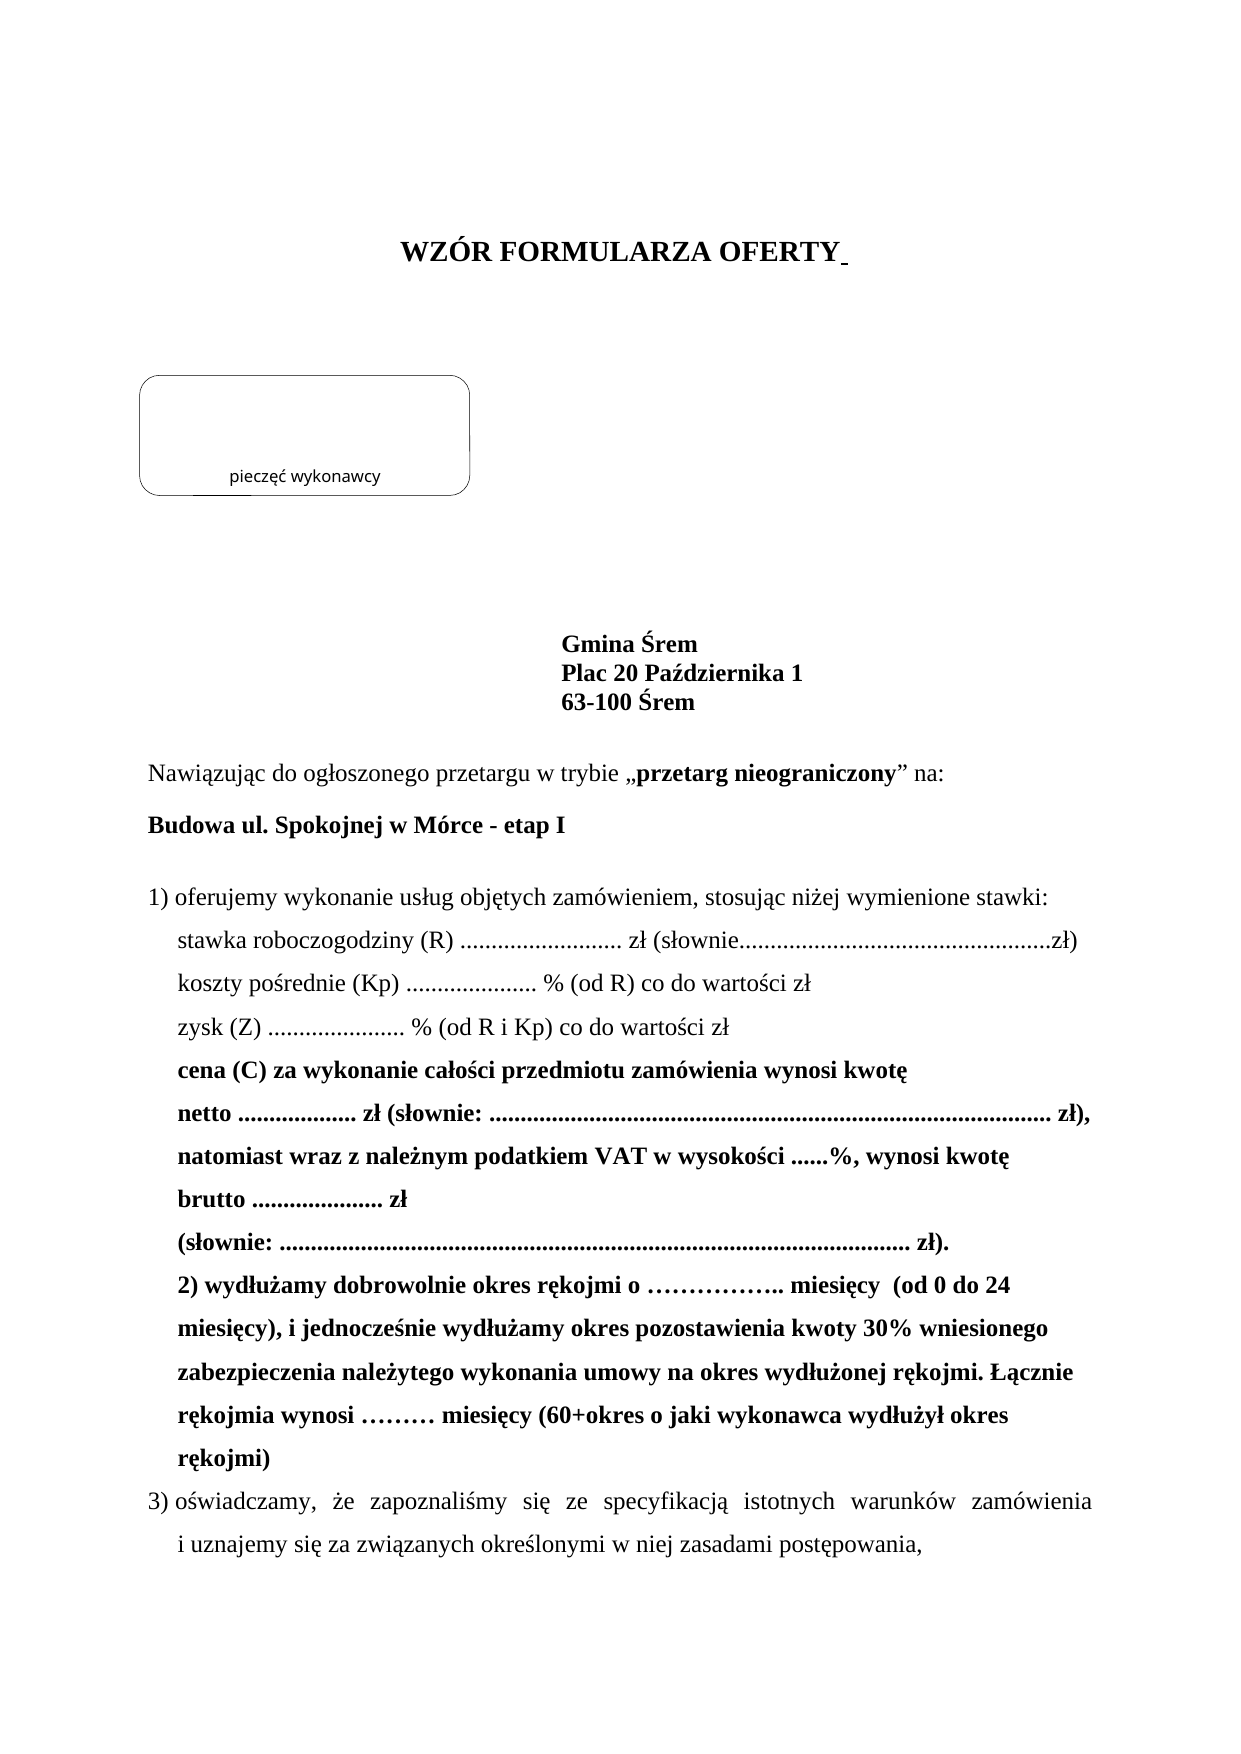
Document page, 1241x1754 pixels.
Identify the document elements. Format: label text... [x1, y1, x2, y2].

text koszty pośrednie (Kp) ..................... % (od R) co do wartości zł [177, 968, 1093, 997]
text Plac 20 Października 1 [561, 658, 1093, 687]
text WZÓR FORMULARZA OFERTY [148, 234, 1093, 267]
text Gmina Śrem [148, 629, 1093, 658]
text cena (C) za wykonanie całości przedmiotu zamówienia wynosi kwotę netto ................... zł (słownie: .......................................................................................... zł), natomiast wraz z należnym podatkiem VAT w wysokości ......%, wynosi kwotę brutto ..................... zł (słownie: ..................................................................................................... zł). [177, 1055, 1093, 1256]
text 1) oferujemy wykonanie usług objętych zamówieniem, stosując niżej wymienione stawki: [148, 882, 1093, 911]
text 3) oświadczamy, że zapoznaliśmy się ze specyfikacją istotnych warunków zamówienia i uznajemy się za związanych określonymi w niej zasadami postępowania, [148, 1486, 1093, 1558]
text Nawiązując do ogłoszonego przetargu w trybie „przetarg nieograniczony” na: [148, 758, 1093, 787]
text stawka roboczogodziny (R) .......................... zł (słownie..................................................zł) [177, 925, 1093, 954]
text Budowa ul. Spokojnej w Mórce - etap I [148, 802, 1093, 839]
text 63-100 Śrem [148, 687, 1093, 715]
text 2) wydłużamy dobrowolnie okres rękojmi o …………….. miesięcy (od 0 do 24 miesięcy), i jednocześnie wydłużamy okres pozostawienia kwoty 30% wniesionego zabezpieczenia należytego wykonania umowy na okres wydłużonej rękojmi. Łącznie rękojmia wynosi ……… miesięcy (60+okres o jaki wykonawca wydłużył okres rękojmi) [177, 1270, 1093, 1472]
text zysk (Z) ...................... % (od R i Kp) co do wartości zł [177, 1012, 1093, 1040]
